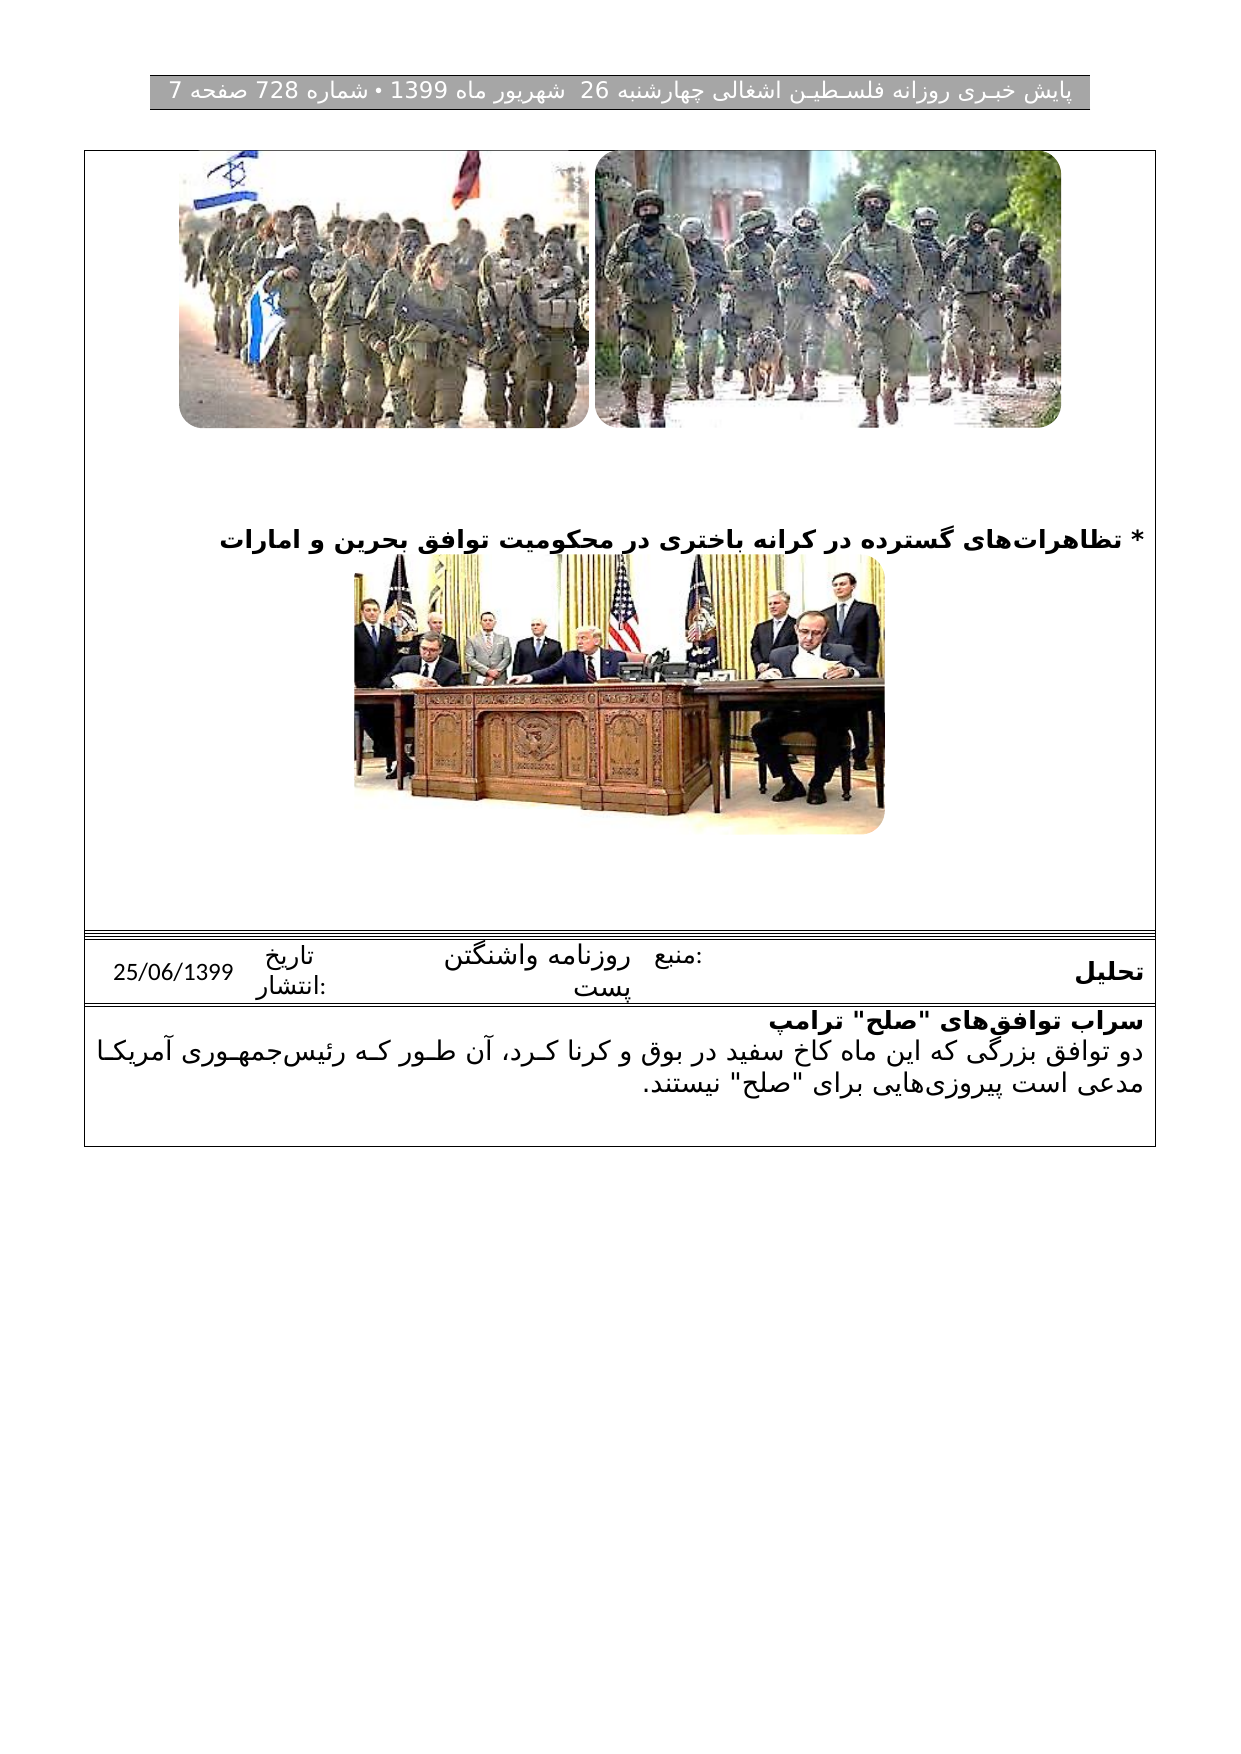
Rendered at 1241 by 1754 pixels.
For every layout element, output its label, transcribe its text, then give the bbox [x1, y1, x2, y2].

table_cell تحلیل [805, 940, 1155, 1003]
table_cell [85, 151, 1155, 929]
table_cell منبع: [643, 940, 804, 1003]
picture [354, 554, 885, 835]
table_cell تاریخ انتشار: [245, 940, 387, 1003]
picture [595, 150, 1062, 428]
table_cell روزنامه واشنگتن پست [387, 940, 643, 1003]
picture [179, 150, 589, 429]
table_cell 25/06/1399 [85, 940, 245, 1003]
